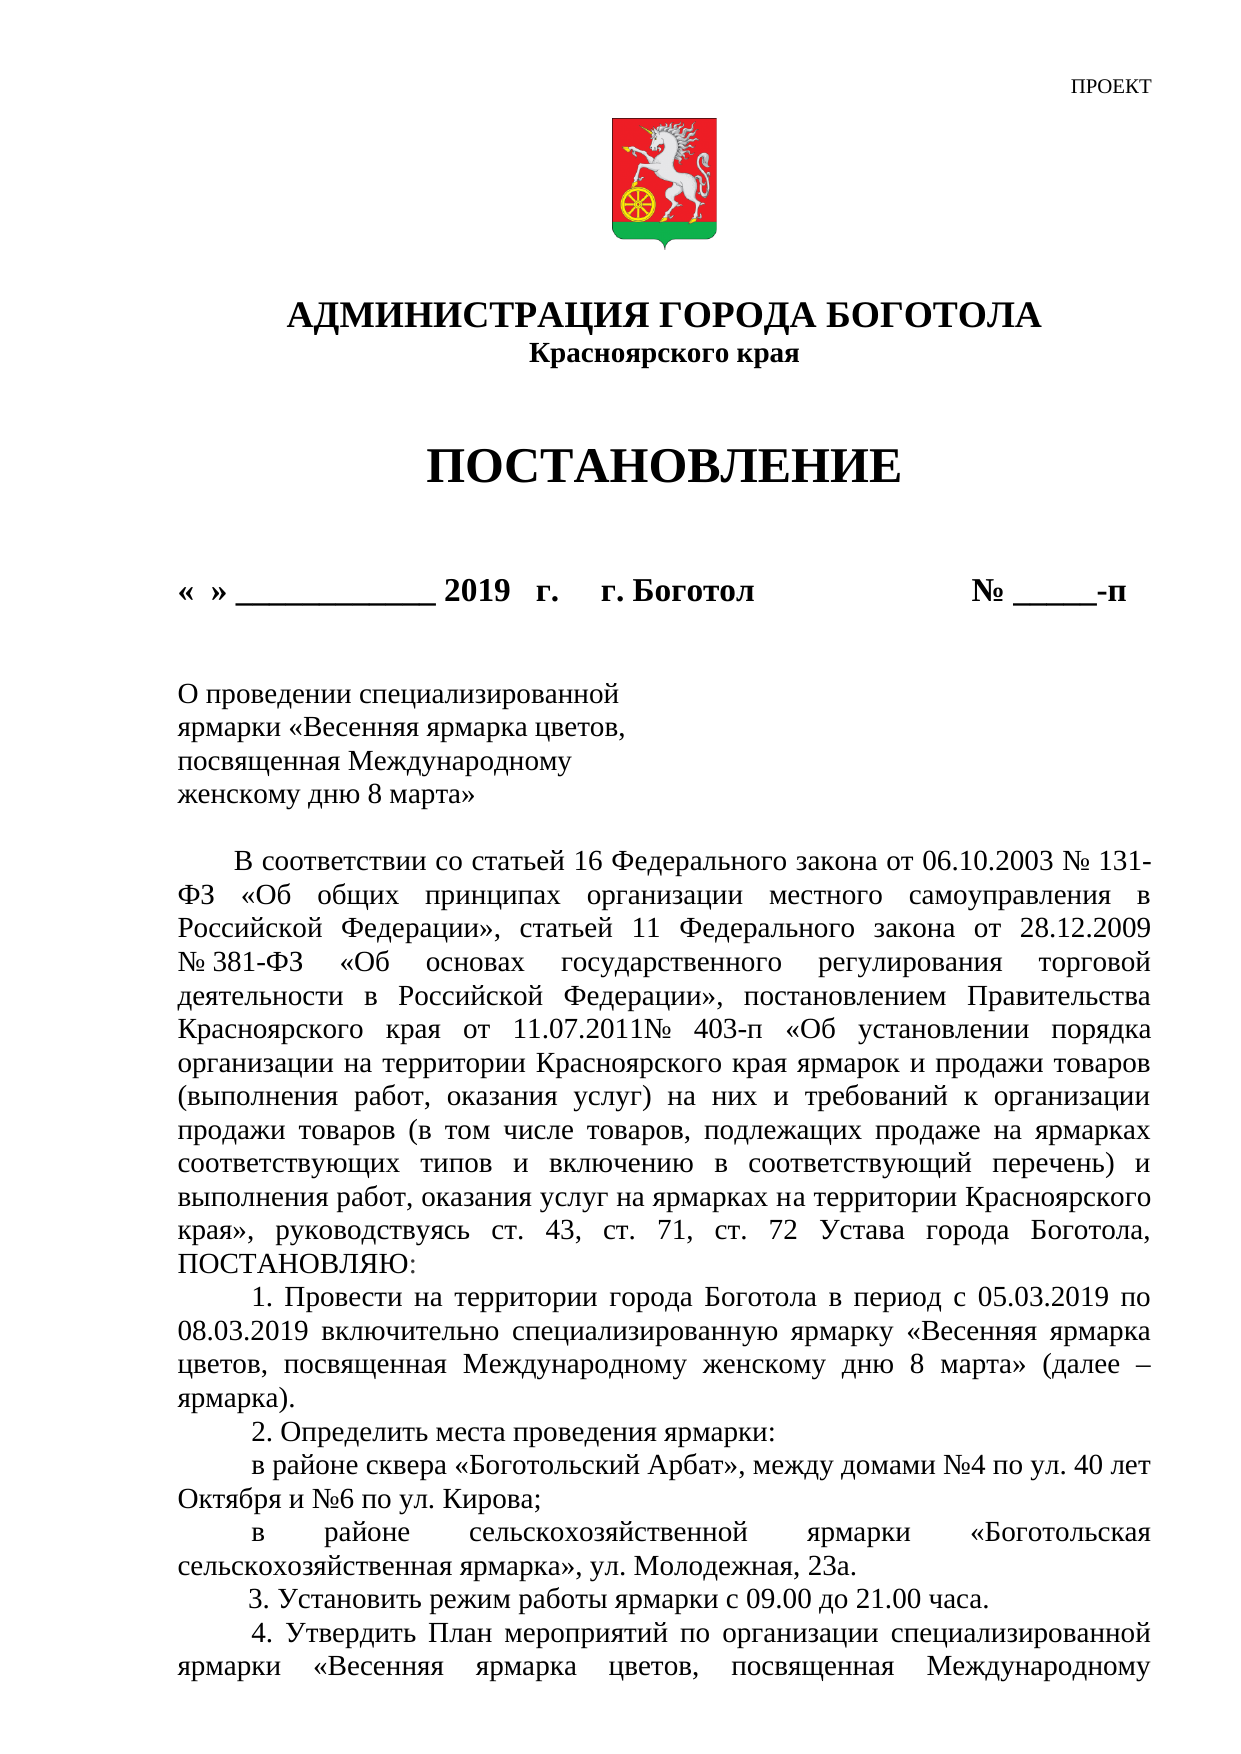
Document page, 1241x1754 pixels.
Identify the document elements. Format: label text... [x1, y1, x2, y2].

text 2. Определить места проведения ярмарки: [177, 1414, 1152, 1447]
picture [612, 118, 717, 250]
text в районе сквера «Боготольский Арбат», между домами №4 по ул. 40 лет Октября и №6 по ул. Кирова; [177, 1447, 1152, 1514]
text женскому дню 8 марта» [177, 776, 1152, 810]
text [177, 1615, 1152, 1682]
text в районе сельскохозяйственной ярмарки «Боготольская сельскохозяйственная ярмарка», ул. Молодежная, 23а. [177, 1514, 1152, 1581]
text Красноярского края [177, 336, 1152, 369]
text В соответствии со статьей 16 Федерального закона от 06.10.2003 № 131-ФЗ «Об общих принципах организации местного самоуправления в Российской Федерации», статьей 11 Федерального закона от 28.12.2009 № 381-ФЗ «Об основах государственного регулирования торговой деятельности в Российской Федерации», постановлением Правительства Красноярского края от 11.07.2011№ 403-п «Об установлении порядка организации на территории Красноярского края ярмарок и продажи товаров (выполнения работ, оказания услуг) на них и требований к организации продажи товаров (в том числе товаров, подлежащих продаже на ярмарках соответствующих типов и включению в соответствующий перечень) и выполнения работ, оказания услуг на ярмарках на территории Красноярского края», руководствуясь ст. 43, ст. 71, ст. 72 Устава города Боготола, ПОСТАНОВЛЯЮ: [177, 843, 1152, 1279]
text 1. Провести на территории города Боготола в период с 05.03.2019 по 08.03.2019 включительно специализированную ярмарку «Весенняя ярмарка цветов, посвященная Международному женскому дню 8 марта» (далее – ярмарка). [177, 1279, 1152, 1414]
title О проведении специализированной [177, 676, 1152, 709]
text 3. Установить режим работы ярмарки с 09.00 до 21.00 часа. [177, 1581, 1152, 1615]
text « » ____________ 2019 г. г. Боготол № _____-п [177, 570, 1152, 609]
title посвященная Международному [177, 743, 1152, 776]
title ярмарки «Весенняя ярмарка цветов, [177, 709, 1152, 743]
text ПОСТАНОВЛЕНИЕ [177, 436, 1152, 494]
text АДМИНИСТРАЦИЯ ГОРОДА БОГОТОЛА [177, 292, 1152, 336]
